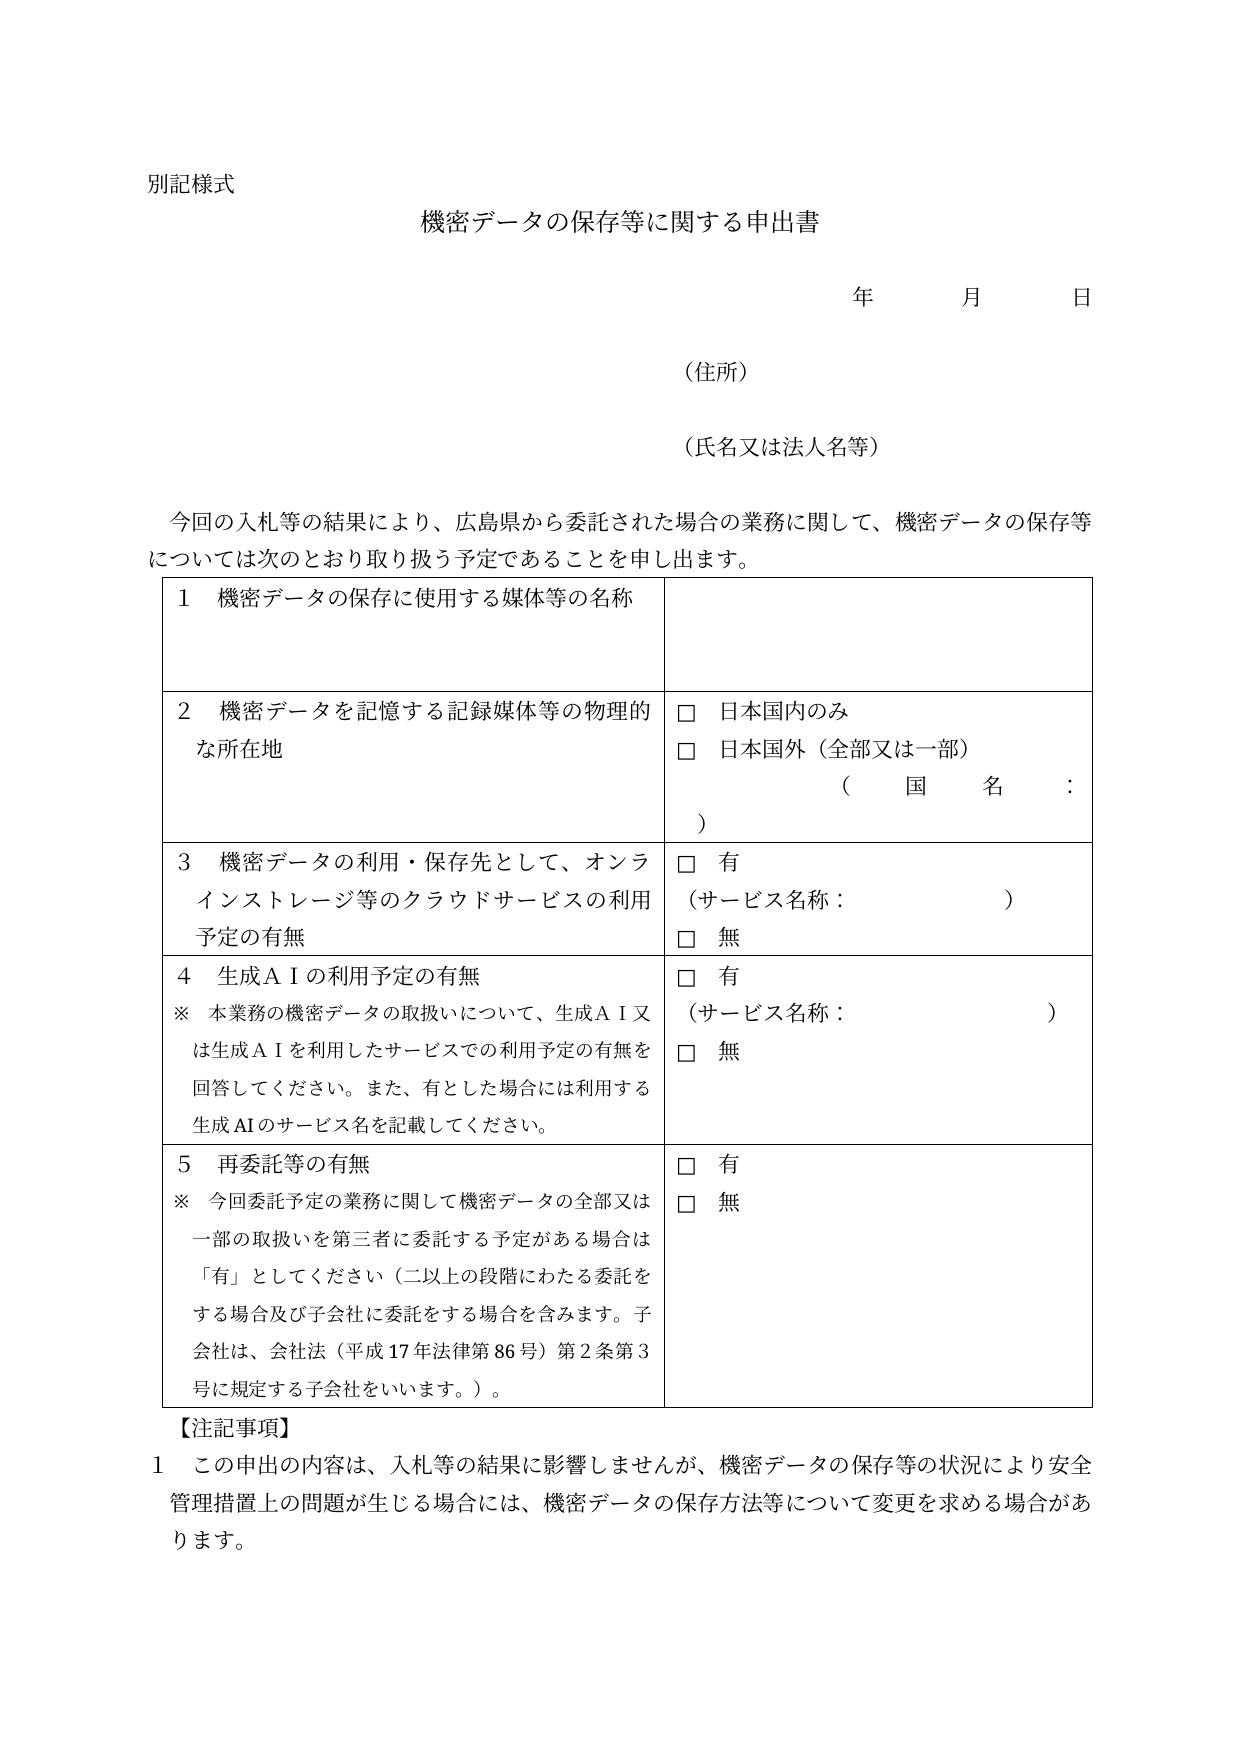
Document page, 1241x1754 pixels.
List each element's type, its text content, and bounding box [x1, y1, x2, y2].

text （氏名又は法人名等） [148, 427, 1093, 464]
table_header １ 機密データの保存に使用する媒体等の名称 [163, 578, 664, 691]
text 機密データの保存等に関する申出書 [148, 202, 1093, 239]
table_header [665, 578, 1092, 691]
text 別記様式 [148, 164, 1093, 202]
table_cell □ 有 （サービス名称： ） □ 無 [665, 956, 1092, 1144]
table_cell ３ 機密データの利用・保存先として、オンラインストレージ等のクラウドサービスの利用予定の有無 [163, 843, 664, 955]
text １ この申出の内容は、入札等の結果に影響しませんが、機密データの保存等の状況により安全管理措置上の問題が生じる場合には、機密データの保存方法等について変更を求める場合があります。 [148, 1446, 1093, 1558]
text 【注記事項】 [148, 1408, 1093, 1446]
table_cell ５ 再委託等の有無 ※ 今回委託予定の業務に関して機密データの全部又は一部の取扱いを第三者に委託する予定がある場合は「有」としてください（二以上の段階にわたる委託をする場合及び子会社に委託をする場合を含みます。子会社は、会社法（平成17年法律第86号）第２条第３号に規定する子会社をいいます。）。 [163, 1145, 664, 1407]
table_cell □ 有 □ 無 [665, 1145, 1092, 1407]
table_cell □ 日本国内のみ □ 日本国外（全部又は一部） （国名： ） [665, 692, 1092, 842]
table_cell □ 有 （サービス名称： ） □ 無 [665, 843, 1092, 955]
text 今回の入札等の結果により、広島県から委託された場合の業務に関して、機密データの保存等については次のとおり取り扱う予定であることを申し出ます。 [148, 502, 1093, 577]
table_cell ４ 生成ＡＩの利用予定の有無 ※ 本業務の機密データの取扱いについて、生成ＡＩ又は生成ＡＩを利用したサービスでの利用予定の有無を回答してください。また、有とした場合には利用する生成AIのサービス名を記載してください。 [163, 956, 664, 1144]
text （住所） [148, 352, 1093, 389]
table_cell ２ 機密データを記憶する記録媒体等の物理的な所在地 [163, 692, 664, 842]
text 年 月 日 [148, 277, 1093, 314]
